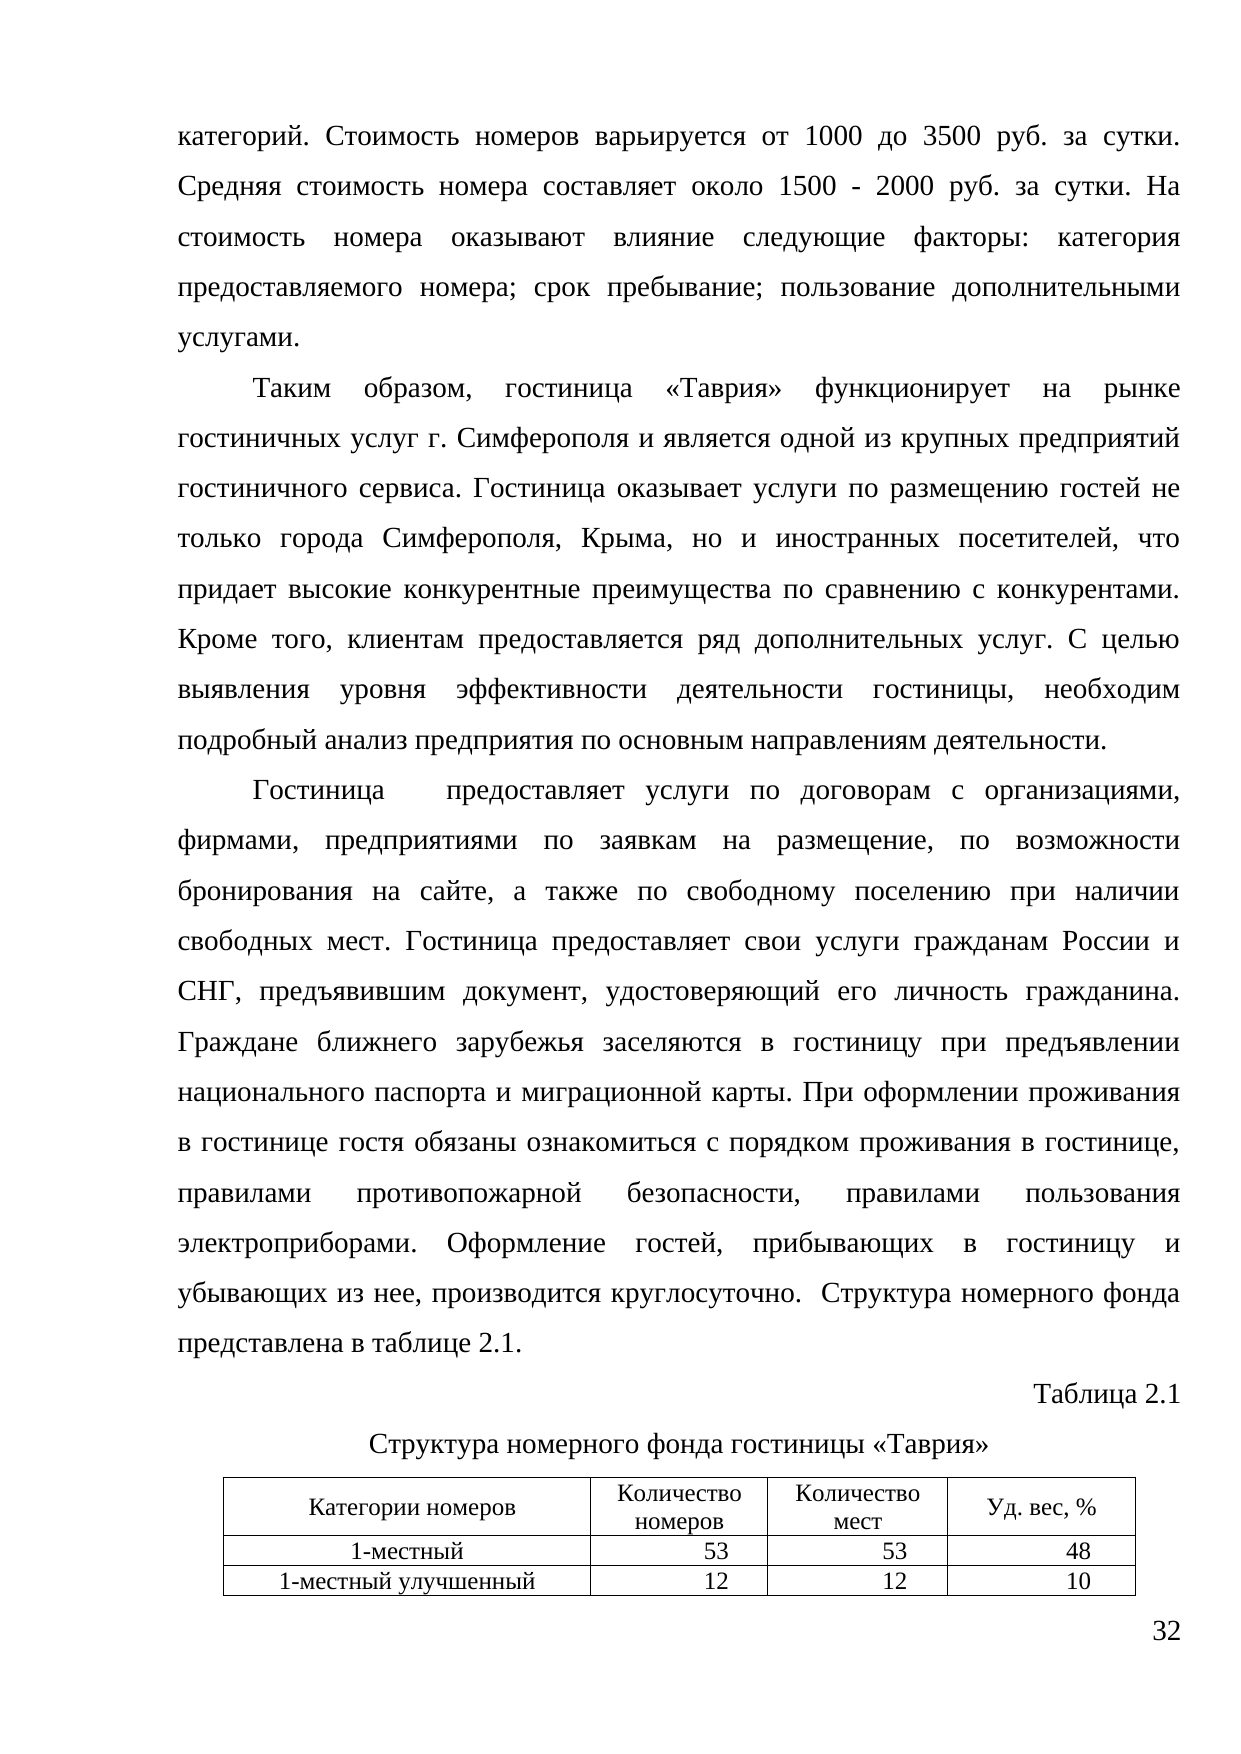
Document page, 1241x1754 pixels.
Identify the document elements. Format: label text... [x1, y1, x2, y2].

table_header Количество мест [768, 1478, 947, 1535]
text Структура номерного фонда гостиницы «Таврия» [177, 1426, 1181, 1460]
text Таким образом, гостиница «Таврия» функционирует на рынке гостиничных услуг г. Симферополя и является одной из крупных предприятий гостиничного сервиса. Гостиница оказывает услуги по размещению гостей не только города Симферополя, Крыма, но и иностранных посетителей, что придает высокие конкурентные преимущества по сравнению с конкурентами. Кроме того, клиентам предоставляется ряд дополнительных услуг. С целью выявления уровня эффективности деятельности гостиницы, необходим подробный анализ предприятия по основным направлениям деятельности. [177, 370, 1181, 755]
table_header Количество номеров [591, 1478, 767, 1535]
table_cell 53 [591, 1536, 767, 1565]
table_cell 48 [948, 1536, 1135, 1565]
text Таблица 2.1 [177, 1376, 1181, 1409]
table_header Категории номеров [224, 1478, 590, 1535]
text Гостиница предоставляет услуги по договорам с организациями, фирмами, предприятиями по заявкам на размещение, по возможности бронирования на сайте, а также по свободному поселению при наличии свободных мест. Гостиница предоставляет свои услуги гражданам России и СНГ, предъявившим документ, удостоверяющий его личность гражданина. Граждане ближнего зарубежья заселяются в гостиницу при предъявлении национального паспорта и миграционной карты. При оформлении проживания в гостинице гостя обязаны ознакомиться с порядком проживания в гостинице, правилами противопожарной безопасности, правилами пользования электроприборами. Оформление гостей, прибывающих в гостиницу и убывающих из нее, производится круглосуточно. Структура номерного фонда представлена в таблице 2.1. [177, 772, 1181, 1359]
table_cell 12 [591, 1566, 767, 1595]
table_cell 1-местный [224, 1536, 590, 1565]
table_cell 10 [948, 1566, 1135, 1595]
table_cell 12 [768, 1566, 947, 1595]
table_cell 53 [768, 1536, 947, 1565]
table_cell 1-местный улучшенный [224, 1566, 590, 1595]
table_header Уд. вес, % [948, 1478, 1135, 1535]
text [177, 118, 1181, 353]
